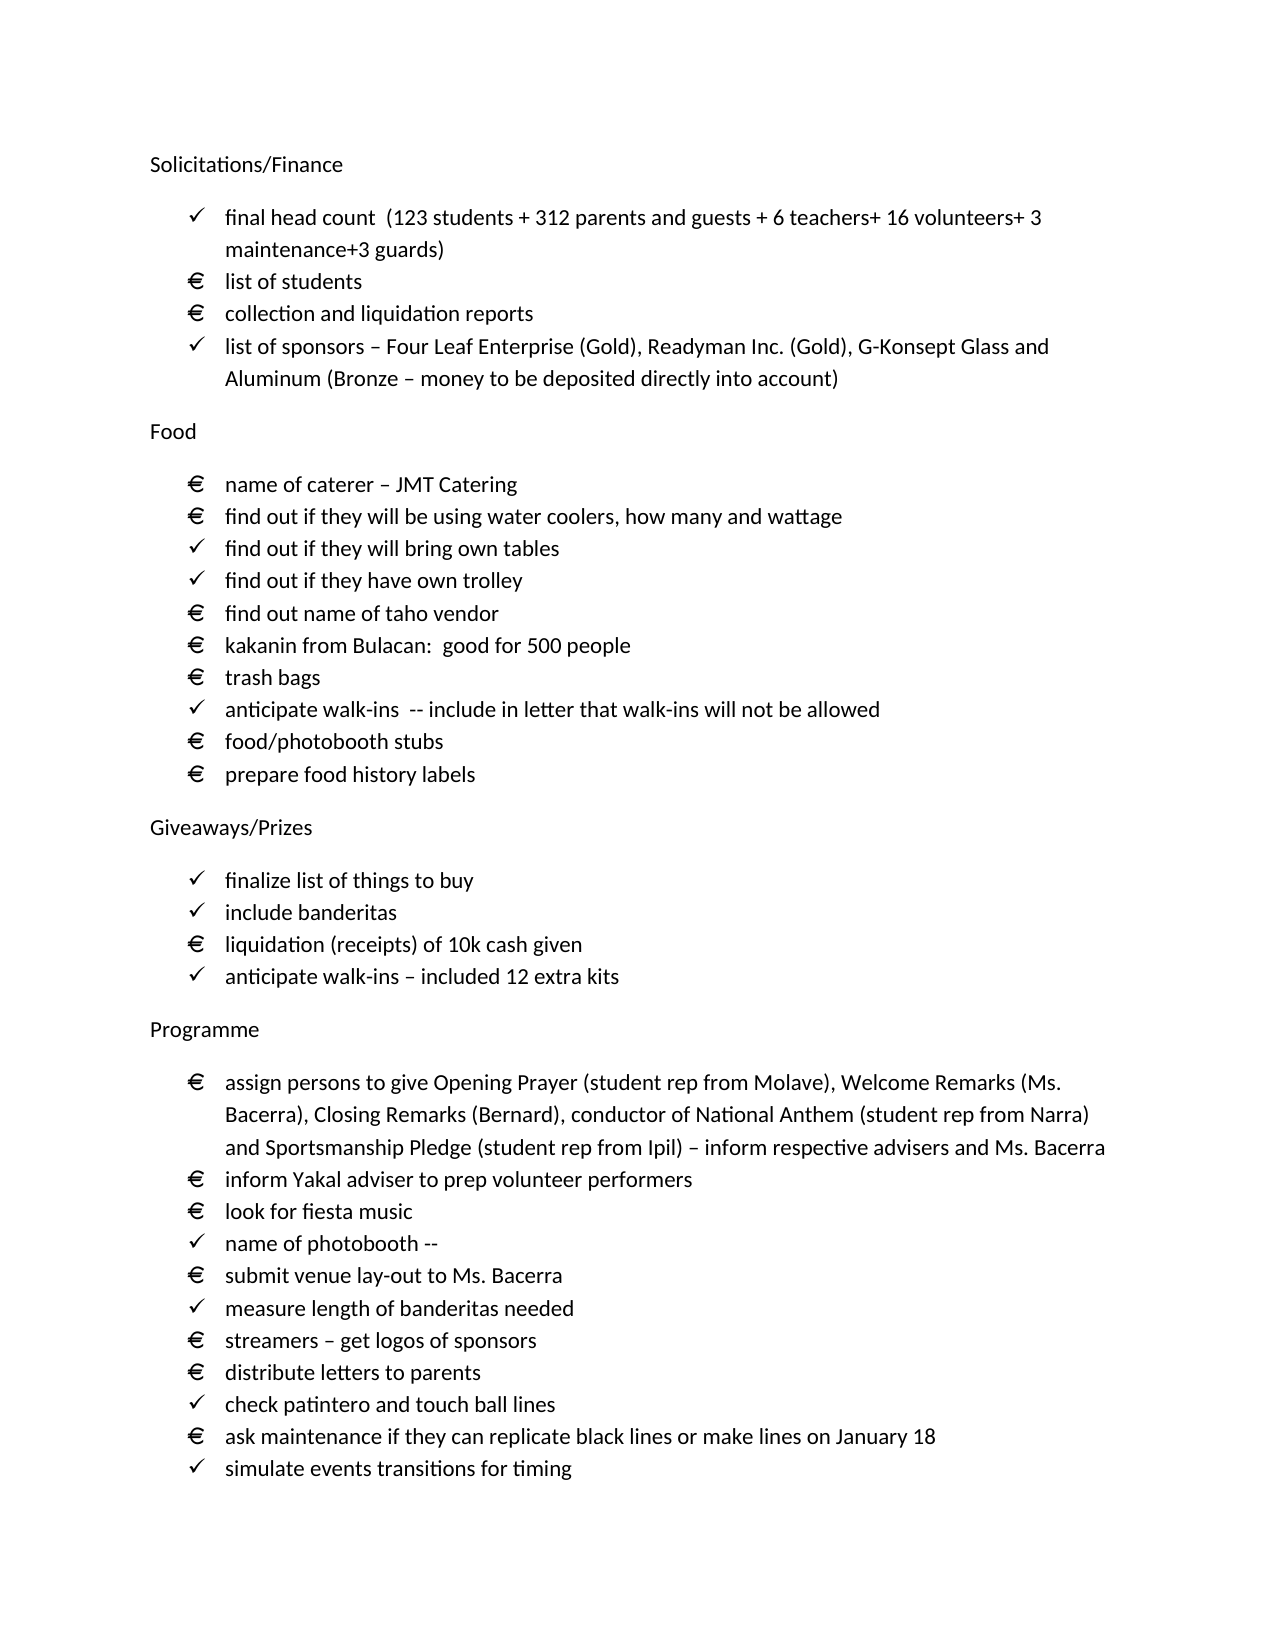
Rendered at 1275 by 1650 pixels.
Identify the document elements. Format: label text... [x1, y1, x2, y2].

list anticipate walk-ins -- include in letter that walk-ins will not be allowed [187, 695, 1125, 723]
list name of caterer – JMT Catering [187, 470, 1125, 498]
list look for fiesta music [187, 1197, 1125, 1225]
list find out if they have own trolley [187, 567, 1125, 594]
list assign persons to give Opening Prayer (student rep from Molave), Welcome Remarks (Ms. Bacerra), Closing Remarks (Bernard), conductor of National Anthem (student rep from Narra) and Sportsmanship Pledge (student rep from Ipil) – inform respective advisers and Ms. Bacerra [187, 1068, 1125, 1161]
list list of students [187, 267, 1125, 295]
list check patintero and touch ball lines [187, 1390, 1125, 1418]
list kakanin from Bulacan: good for 500 people [187, 631, 1125, 659]
list measure length of banderitas needed [187, 1294, 1125, 1322]
list food/photobooth stubs [187, 727, 1125, 756]
list distribute letters to parents [187, 1358, 1125, 1386]
list streamers – get logos of sponsors [187, 1326, 1125, 1354]
list liquidation (receipts) of 10k cash given [187, 930, 1125, 958]
list include banderitas [187, 898, 1125, 926]
list trash bags [187, 663, 1125, 691]
list final head count (123 students + 312 parents and guests + 6 teachers+ 16 volunteers+ 3 maintenance+3 guards) [187, 203, 1125, 263]
list simulate events transitions for timing [187, 1454, 1125, 1483]
text Giveaways/Prizes [150, 813, 1125, 841]
list find out if they will bring own tables [187, 534, 1125, 562]
list inform Yakal adviser to prep volunteer performers [187, 1165, 1125, 1193]
list prepare food history labels [187, 760, 1125, 788]
list anticipate walk-ins – included 12 extra kits [187, 962, 1125, 990]
list find out name of taho vendor [187, 599, 1125, 627]
list list of sponsors – Four Leaf Enterprise (Gold), Readyman Inc. (Gold), G-Konsept Glass and Aluminum (Bronze – money to be deposited directly into account) [187, 332, 1125, 392]
list find out if they will be using water coolers, how many and wattage [187, 502, 1125, 530]
text Solicitations/Finance [150, 150, 1125, 178]
list submit venue lay-out to Ms. Bacerra [187, 1261, 1125, 1289]
text Programme [150, 1015, 1125, 1043]
text Food [150, 417, 1125, 445]
list ask maintenance if they can replicate black lines or make lines on January 18 [187, 1422, 1125, 1450]
list collection and liquidation reports [187, 299, 1125, 328]
list finalize list of things to buy [187, 866, 1125, 894]
list name of photobooth -- [187, 1229, 1125, 1257]
